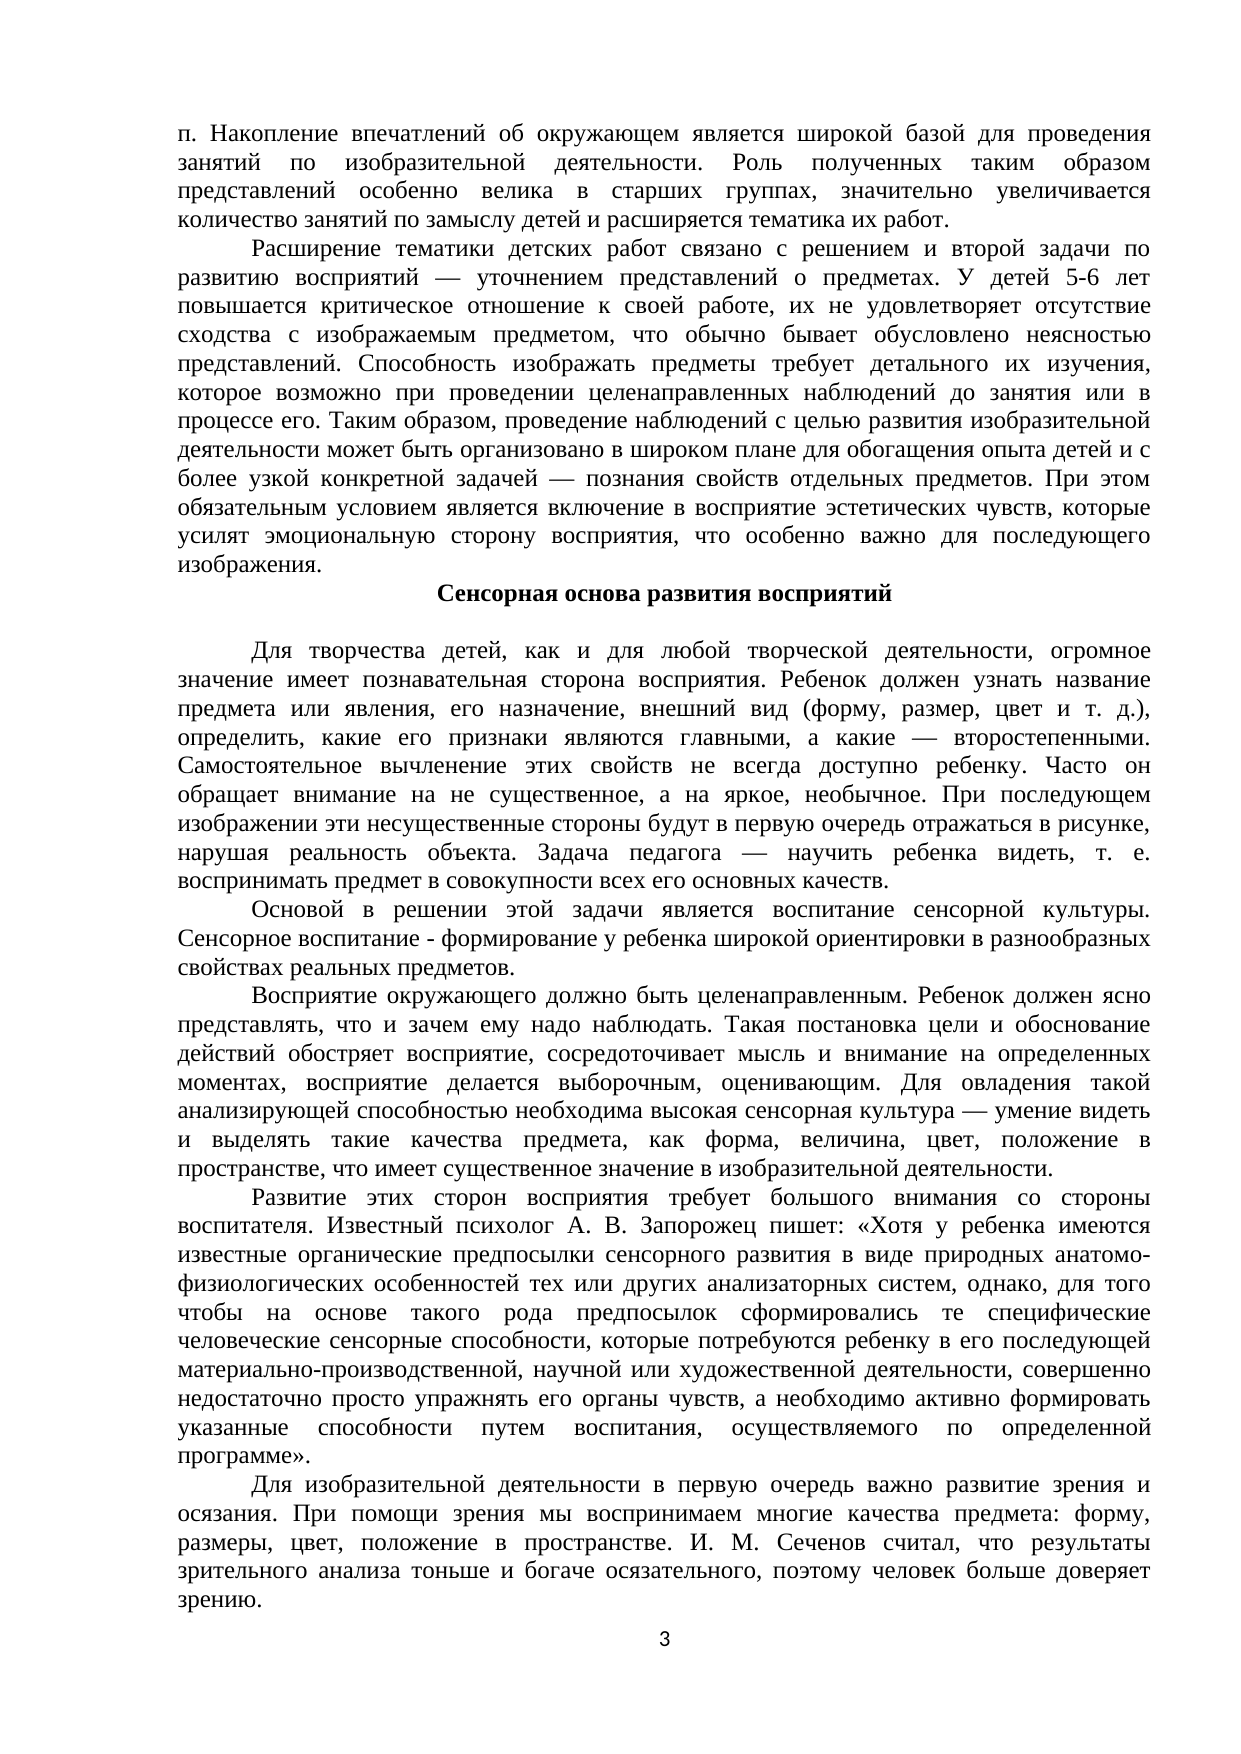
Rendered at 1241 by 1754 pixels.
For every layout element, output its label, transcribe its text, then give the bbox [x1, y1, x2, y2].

text Сенсорная основа развития восприятий [177, 578, 1152, 607]
text Расширение тематики детских работ связано с решением и второй задачи по развитию восприятий — уточнением представлений о предметах. У детей 5-6 лет повышается критическое отношение к своей работе, их не удовлетворяет отсутствие сходства с изображаемым предметом, что обычно бывает обусловлено неясностью представлений. Способность изображать предметы требует детального их изучения, которое возможно при проведении целенаправленных наблюдений до занятия или в процессе его. Таким образом, проведение наблюдений с целью развития изобразительной деятельности может быть организовано в широком плане для обогащения опыта детей и с более узкой конкретной задачей — познания свойств отдельных предметов. При этом обязательным условием является включение в восприятие эстетических чувств, которые усилят эмоциональную сторону восприятия, что особенно важно для последующего изображения. [177, 233, 1152, 578]
text Для творчества детей, как и для любой творческой деятельности, огромное значение имеет познавательная сторона восприятия. Ребенок должен узнать название предмета или явления, его назначение, внешний вид (форму, размер, цвет и т. д.), определить, какие его признаки являются главными, а какие — второстепенными. Самостоятельное вычленение этих свойств не всегда доступно ребенку. Часто он обращает внимание на не существенное, а на яркое, необычное. При последующем изображении эти несущественные стороны будут в первую очередь отражаться в рисунке, нарушая реальность объекта. Задача педагога — научить ребенка видеть, т. е. воспринимать предмет в совокупности всех его основных качеств. [177, 636, 1152, 894]
text Основой в решении этой задачи является воспитание сенсорной культуры. Сенсорное воспитание - формирование у ребенка широкой ориентировки в разнообразных свойствах реальных предметов. [177, 894, 1152, 981]
text Для изобразительной деятельности в первую очередь важно развитие зрения и осязания. При помощи зрения мы воспринимаем многие качества предмета: форму, размеры, цвет, положение в пространстве. И. М. Сеченов считал, что результаты зрительного анализа тоньше и богаче осязательного, поэтому человек больше доверяет зрению. [177, 1469, 1152, 1613]
text Восприятие окружающего должно быть целенаправленным. Ребенок должен ясно представлять, что и зачем ему надо наблюдать. Такая постановка цели и обоснование действий обостряет восприятие, сосредоточивает мысль и внимание на определенных моментах, восприятие делается выборочным, оценивающим. Для овладения такой анализирующей способностью необходима высокая сенсорная культура — умение видеть и выделять такие качества предмета, как форма, величина, цвет, положение в пространстве, что имеет существенное значение в изобразительной деятельности. [177, 981, 1152, 1182]
text Развитие этих сторон восприятия требует большого внимания со стороны воспитателя. Известный психолог А. В. Запорожец пишет: «Хотя у ребенка имеются известные органические предпосылки сенсорного развития в виде природных анатомо-физиологических особенностей тех или других анализаторных систем, однако, для того чтобы на основе такого рода предпосылок сформировались те специфические человеческие сенсорные способности, которые потребуются ребенку в его последующей материально-производственной, научной или художественной деятельности, совершенно недостаточно просто упражнять его органы чувств, а необходимо активно формировать указанные способности путем воспитания, осуществляемого по определенной программе». [177, 1182, 1152, 1469]
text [177, 118, 1152, 233]
